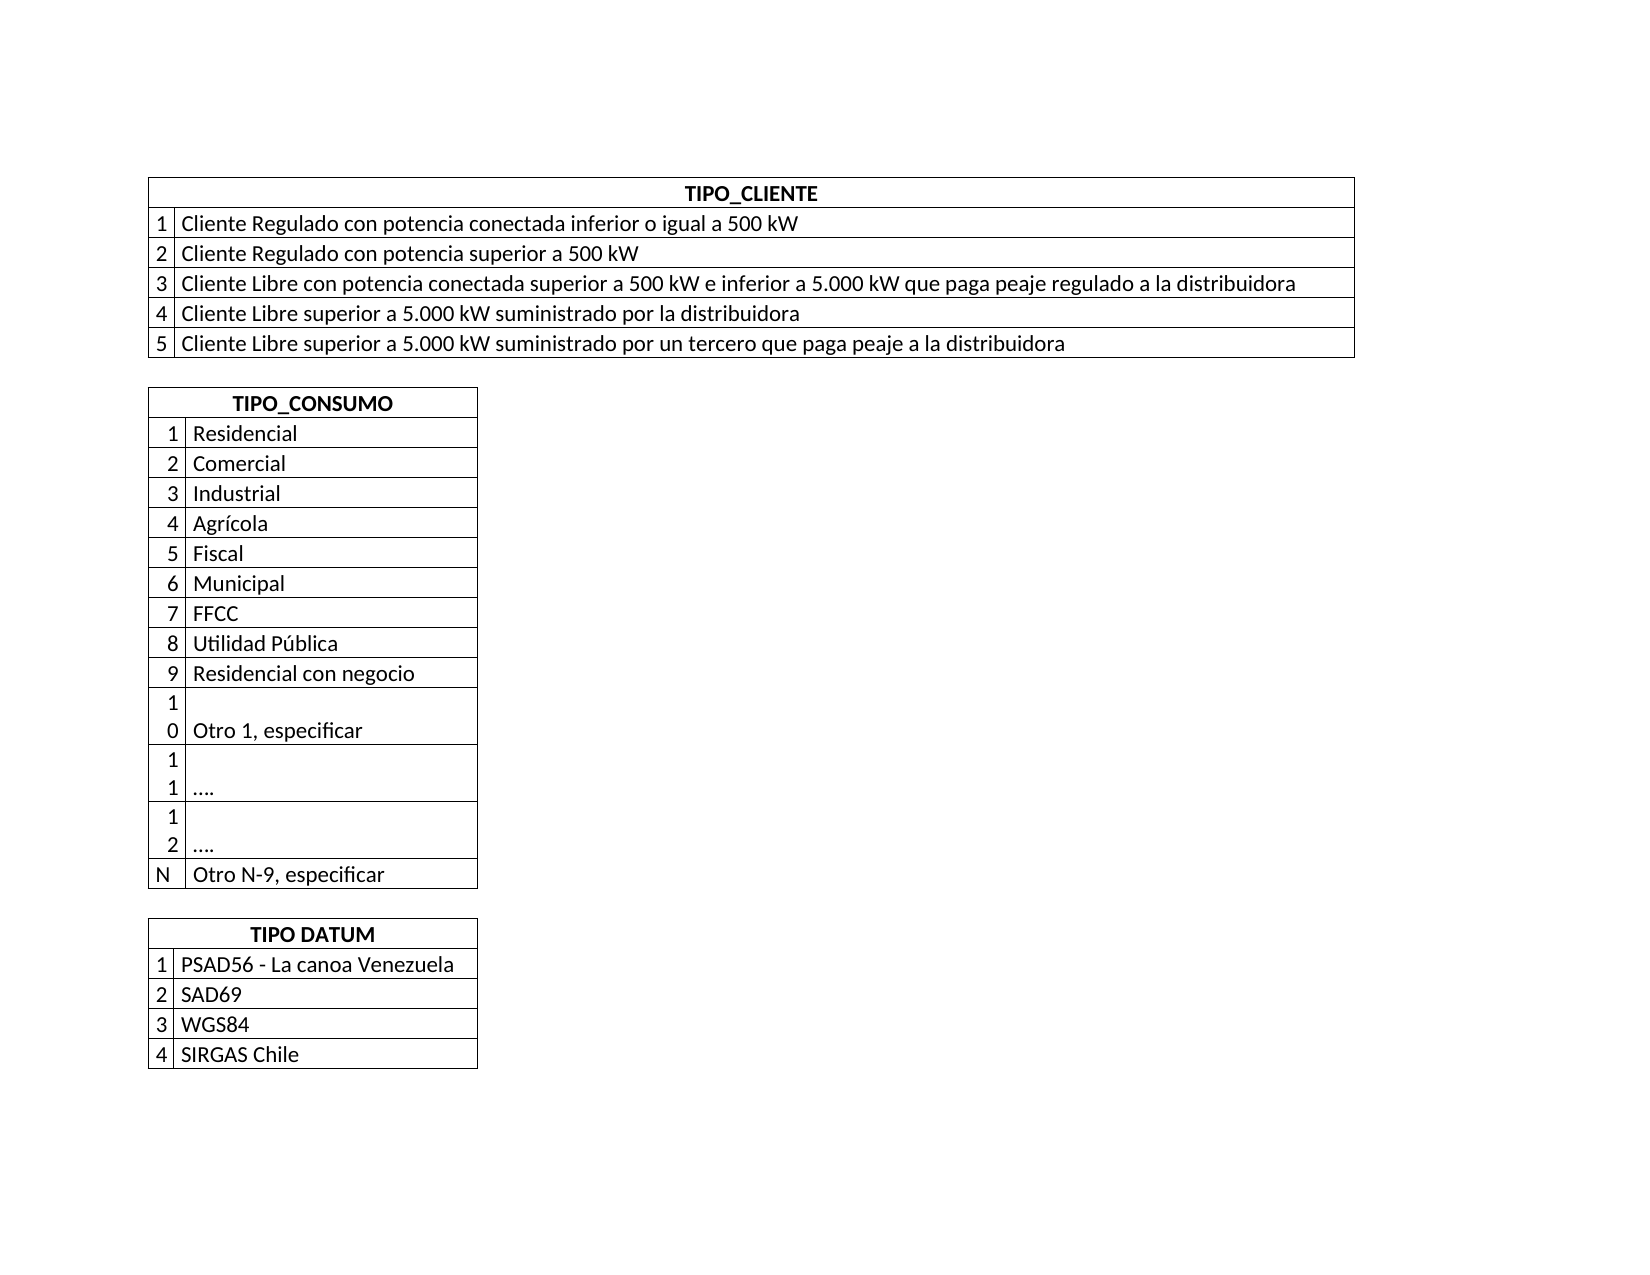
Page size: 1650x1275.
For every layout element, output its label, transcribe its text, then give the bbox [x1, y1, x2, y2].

table_cell Fiscal [186, 538, 477, 567]
table_cell 11 [149, 745, 185, 801]
table_cell 3 [149, 478, 185, 507]
table_cell Utilidad Pública [186, 628, 477, 657]
table_cell 5 [149, 328, 174, 357]
table_header TIPO_CLIENTE [149, 178, 1354, 207]
table_cell Cliente Regulado con potencia conectada inferior o igual a 500 kW [175, 208, 1354, 237]
table_cell 1 [149, 949, 173, 978]
table_cell SAD69 [174, 979, 477, 1008]
table_cell 1 [149, 208, 174, 237]
table_cell 1 [149, 418, 185, 447]
table_cell …. [186, 745, 477, 801]
table_cell N [149, 859, 185, 888]
table_header TIPO_CONSUMO [149, 388, 477, 417]
table_cell Cliente Regulado con potencia superior a 500 kW [175, 238, 1354, 267]
table_cell 4 [149, 298, 174, 327]
table_cell Residencial [186, 418, 477, 447]
table_cell 7 [149, 598, 185, 627]
table_cell 2 [149, 238, 174, 267]
table_cell Residencial con negocio [186, 658, 477, 687]
table_cell 12 [149, 802, 185, 858]
table_cell Comercial [186, 448, 477, 477]
table_cell 5 [149, 538, 185, 567]
table_cell Otro N-9, especificar [186, 859, 477, 888]
table_cell 2 [149, 448, 185, 477]
table_cell SIRGAS Chile [174, 1039, 477, 1068]
table_cell Cliente Libre superior a 5.000 kW suministrado por un tercero que paga peaje a la distribuidora [175, 328, 1354, 357]
table_cell FFCC [186, 598, 477, 627]
table_cell Agrícola [186, 508, 477, 537]
table_cell 3 [149, 268, 174, 297]
table_header TIPO DATUM [149, 919, 477, 948]
table_cell PSAD56 - La canoa Venezuela [174, 949, 477, 978]
table_cell 8 [149, 628, 185, 657]
table_cell 6 [149, 568, 185, 597]
table_cell WGS84 [174, 1009, 477, 1038]
table_cell 2 [149, 979, 173, 1008]
table_cell Industrial [186, 478, 477, 507]
table_cell Cliente Libre con potencia conectada superior a 500 kW e inferior a 5.000 kW que paga peaje regulado a la distribuidora [175, 268, 1354, 297]
table_cell 4 [149, 508, 185, 537]
table_cell 10 [149, 688, 185, 744]
table_cell …. [186, 802, 477, 858]
table_cell 4 [149, 1039, 173, 1068]
table_cell Otro 1, especificar [186, 688, 477, 744]
table_cell 9 [149, 658, 185, 687]
table_cell Municipal [186, 568, 477, 597]
table_cell 3 [149, 1009, 173, 1038]
table_cell Cliente Libre superior a 5.000 kW suministrado por la distribuidora [175, 298, 1354, 327]
